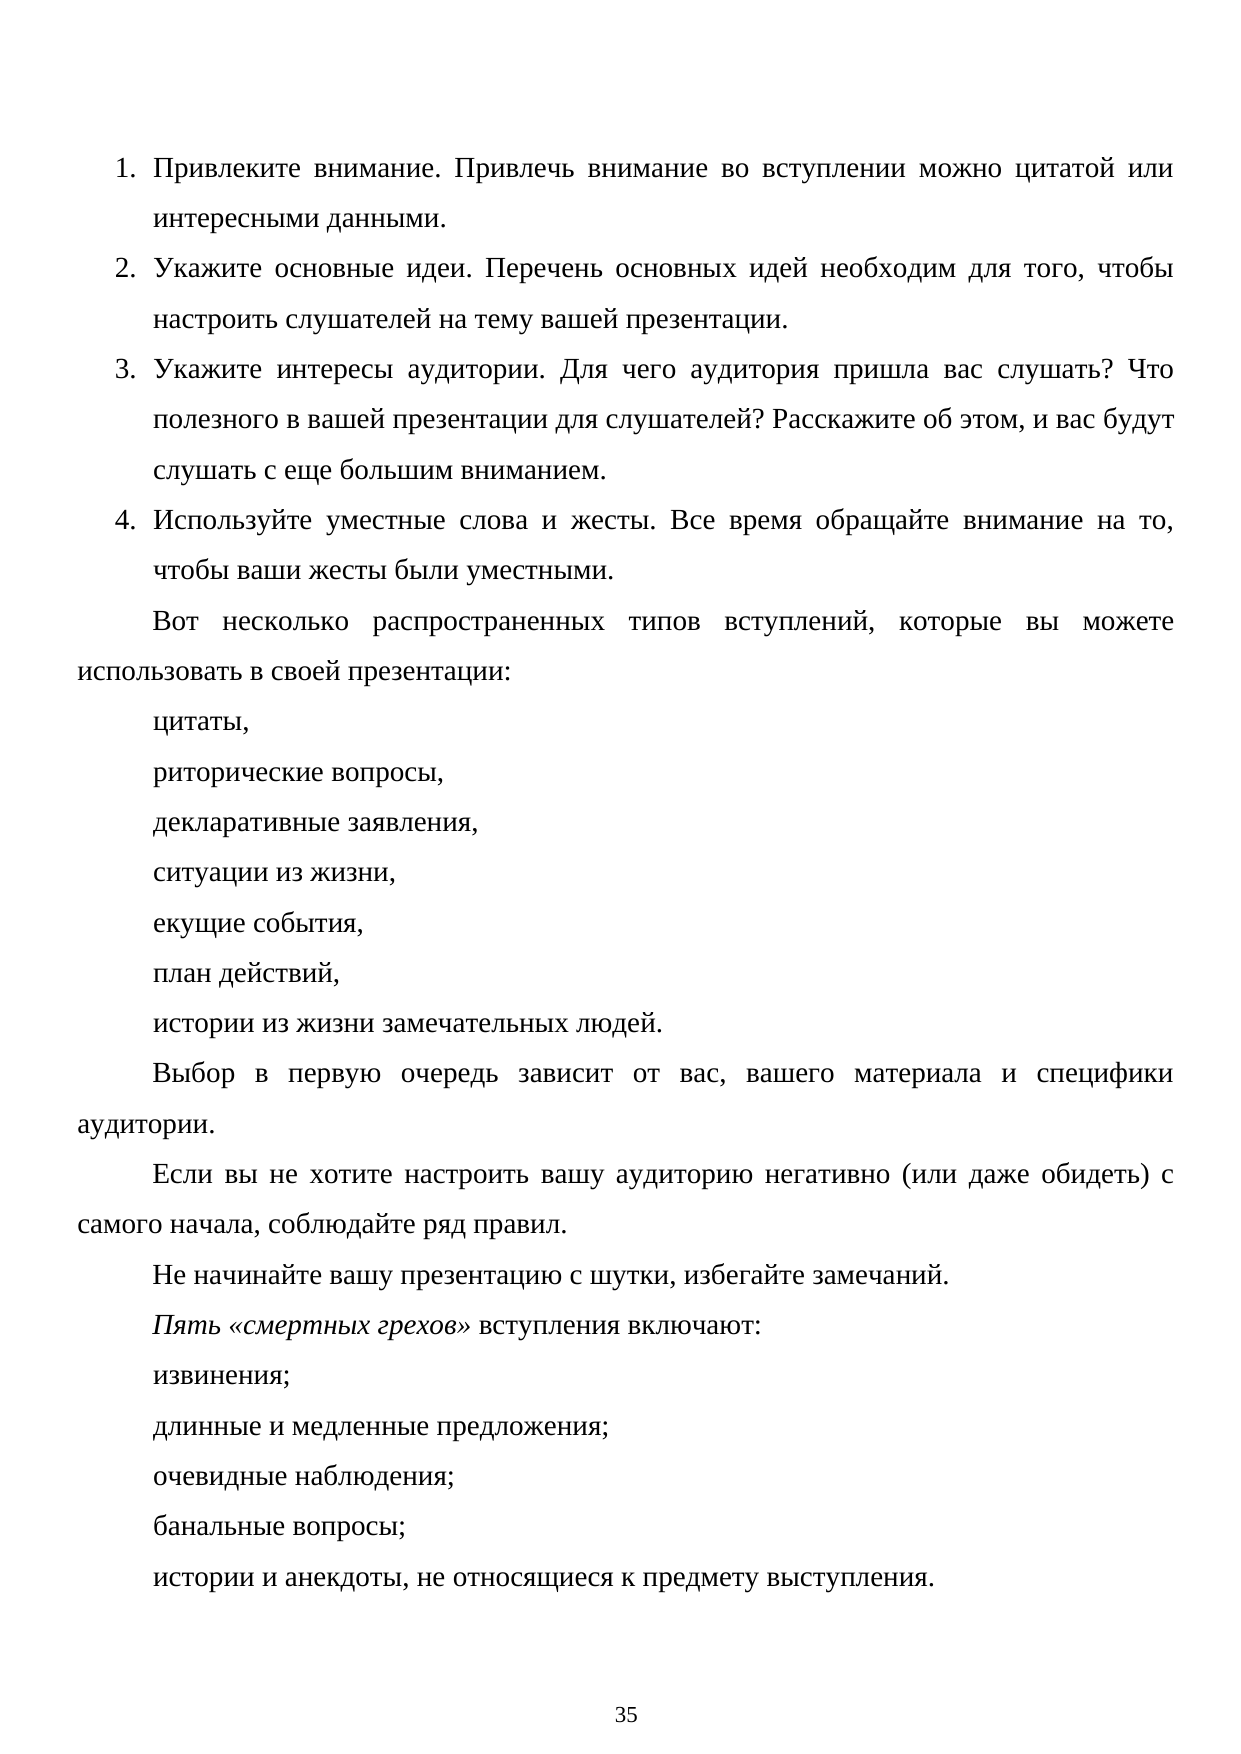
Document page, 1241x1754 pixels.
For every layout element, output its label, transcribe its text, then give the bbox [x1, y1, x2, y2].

list банальные вопросы; [114, 1508, 1175, 1542]
list ситуации из жизни, [114, 854, 1175, 888]
text Не начинайте вашу презентацию с шутки, избегайте замечаний. [77, 1257, 1175, 1290]
list длинные и медленные предложения; [114, 1408, 1175, 1441]
list екущие события, [114, 905, 1175, 938]
list Используйте уместные слова и жесты. Все время обращайте внимание на то, чтобы ваши жесты были уместными. [114, 502, 1175, 586]
text Вот несколько распространенных типов вступлений, которые вы можете использовать в своей презентации: [77, 603, 1175, 687]
list истории из жизни замечательных людей. [114, 1005, 1175, 1039]
text Если вы не хотите настроить вашу аудиторию негативно (или даже обидеть) с самого начала, соблюдайте ряд правил. [77, 1156, 1175, 1240]
list Привлеките внимание. Привлечь внимание во вступлении можно цитатой или интересными данными. [114, 150, 1175, 234]
list Укажите интересы аудитории. Для чего аудитория пришла вас слушать? Что полезного в вашей презентации для слушателей? Расскажите об этом, и вас будут слушать с еще большим вниманием. [114, 351, 1175, 485]
list цитаты, [114, 703, 1175, 737]
list Укажите основные идеи. Перечень основных идей необходим для того, чтобы настроить слушателей на тему вашей презентации. [114, 251, 1175, 334]
list очевидные наблюдения; [114, 1458, 1175, 1492]
list истории и анекдоты, не относящиеся к предмету выступления. [114, 1559, 1175, 1592]
list план действий, [114, 955, 1175, 988]
text Пять «смертных грехов» вступления включают: [77, 1307, 1175, 1341]
list риторические вопросы, [114, 754, 1175, 787]
text Выбор в первую очередь зависит от вас, вашего материала и специфики аудитории. [77, 1056, 1175, 1139]
list извинения; [114, 1357, 1175, 1391]
list декларативные заявления, [114, 804, 1175, 838]
